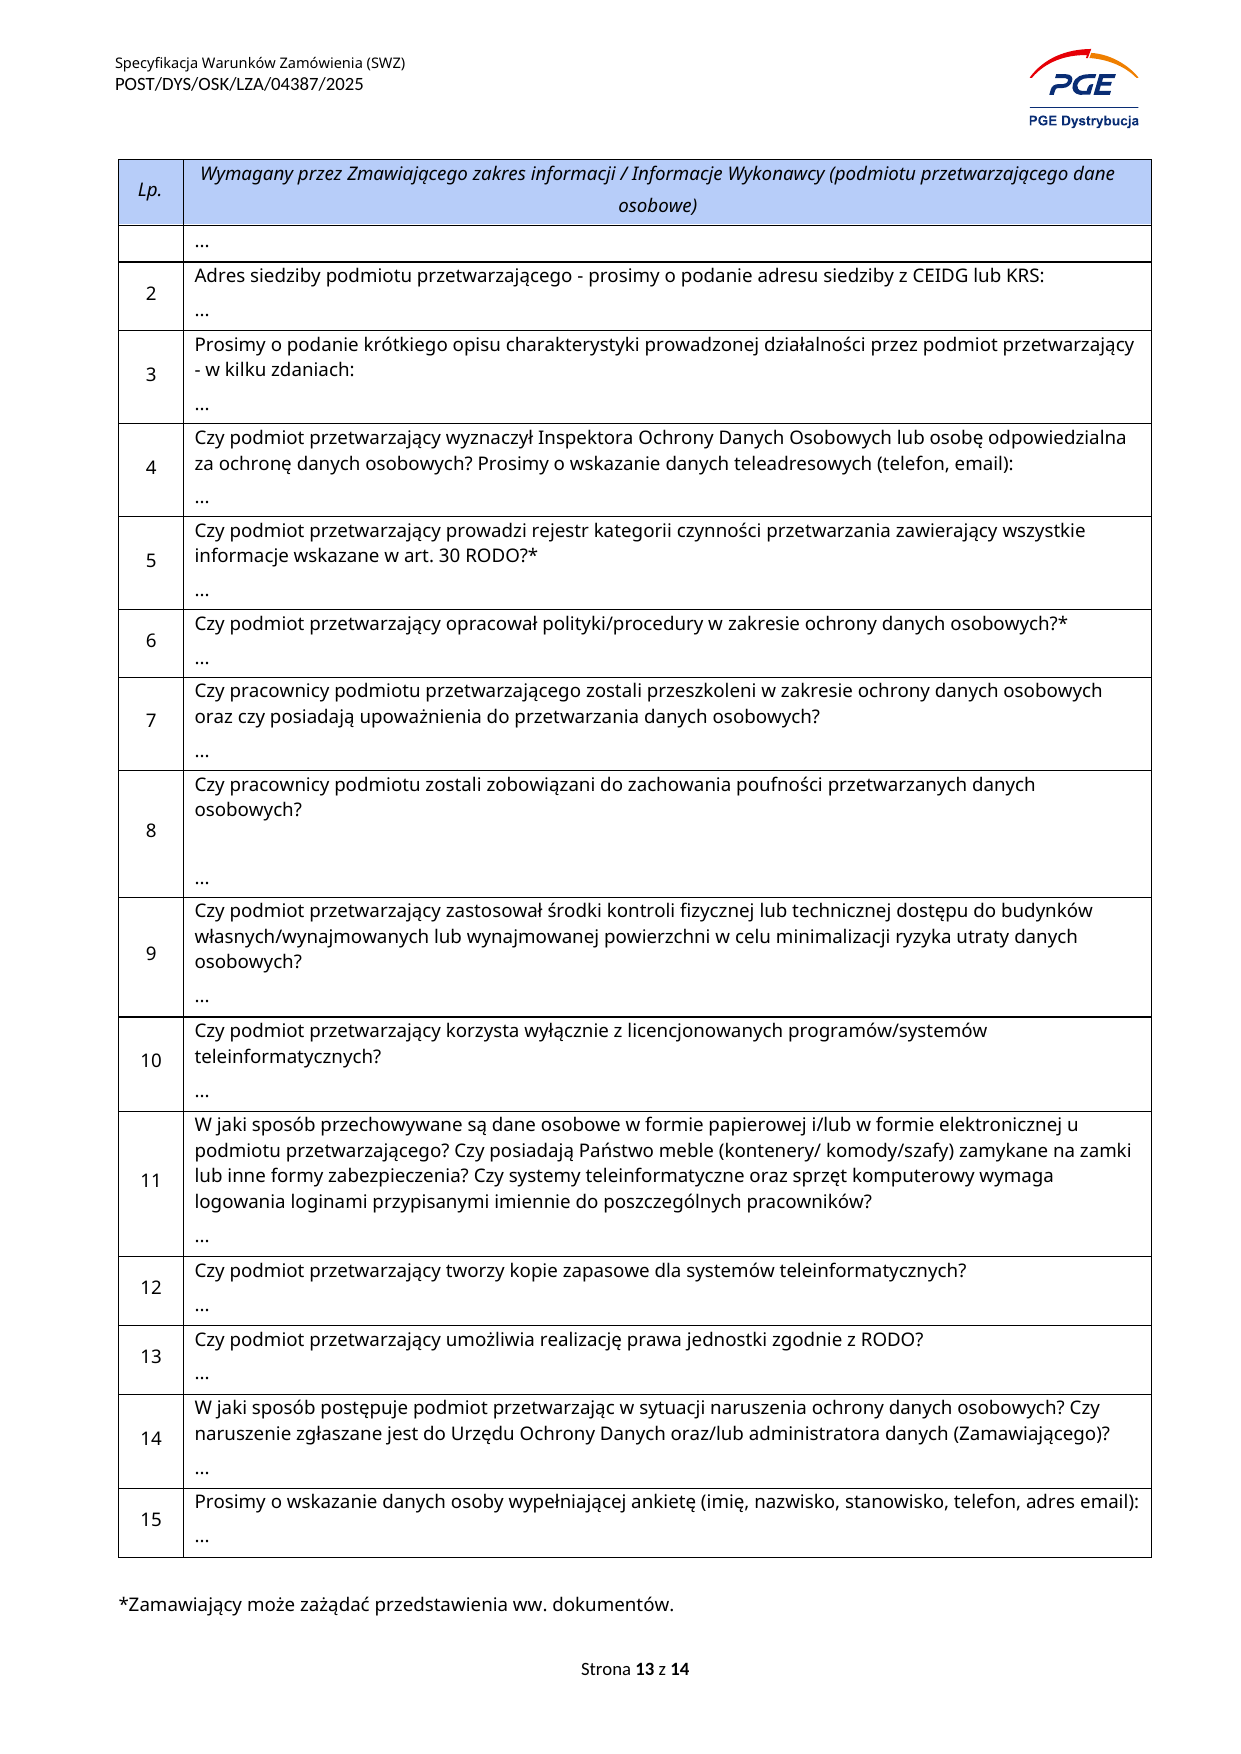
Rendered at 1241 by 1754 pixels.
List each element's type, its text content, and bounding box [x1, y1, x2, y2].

table_cell Prosimy o wskazanie danych osoby wypełniającej ankietę (imię, nazwisko, stanowisko, telefon, adres email): ... [184, 1489, 1151, 1557]
table_cell 7 [119, 678, 183, 770]
table_cell Czy pracownicy podmiotu przetwarzającego zostali przeszkoleni w zakresie ochrony danych osobowych oraz czy posiadają upoważnienia do przetwarzania danych osobowych? ... [184, 678, 1151, 770]
table_cell 5 [119, 517, 183, 609]
table_header Lp. [119, 160, 183, 224]
table_cell 11 [119, 1112, 183, 1256]
table_cell W jaki sposób postępuje podmiot przetwarzając w sytuacji naruszenia ochrony danych osobowych? Czy naruszenie zgłaszane jest do Urzędu Ochrony Danych oraz/lub administratora danych (Zamawiającego)? ... [184, 1395, 1151, 1488]
table_cell 12 [119, 1257, 183, 1325]
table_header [184, 160, 1151, 224]
table_cell Adres siedziby podmiotu przetwarzającego - prosimy o podanie adresu siedziby z CEIDG lub KRS: ... [184, 263, 1151, 330]
table_cell 9 [119, 898, 183, 1016]
table_cell Czy podmiot przetwarzający korzysta wyłącznie z licencjonowanych programów/systemów teleinformatycznych? ... [184, 1018, 1151, 1111]
table_cell Czy podmiot przetwarzający opracował polityki/procedury w zakresie ochrony danych osobowych?* ... [184, 610, 1151, 677]
table_cell 10 [119, 1018, 183, 1111]
table_cell W jaki sposób przechowywane są dane osobowe w formie papierowej i/lub w formie elektronicznej u podmiotu przetwarzającego? Czy posiadają Państwo meble (kontenery/ komody/szafy) zamykane na zamki lub inne formy zabezpieczenia? Czy systemy teleinformatyczne oraz sprzęt komputerowy wymaga logowania loginami przypisanymi imiennie do poszczególnych pracowników? ... [184, 1112, 1151, 1256]
table_cell 3 [119, 331, 183, 423]
table_cell Prosimy o podanie krótkiego opisu charakterystyki prowadzonej działalności przez podmiot przetwarzający - w kilku zdaniach: ... [184, 331, 1151, 423]
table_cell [184, 226, 1151, 261]
text *Zamawiający może zażądać przedstawienia ww. dokumentów. [118, 1591, 1152, 1617]
table_cell Czy pracownicy podmiotu zostali zobowiązani do zachowania poufności przetwarzanych danych osobowych? ... [184, 771, 1151, 897]
table_cell 8 [119, 771, 183, 897]
table_cell 13 [119, 1326, 183, 1393]
table_cell Czy podmiot przetwarzający tworzy kopie zapasowe dla systemów teleinformatycznych? ... [184, 1257, 1151, 1325]
table_cell 6 [119, 610, 183, 677]
table_cell 1 [119, 226, 183, 261]
table_cell Czy podmiot przetwarzający wyznaczył Inspektora Ochrony Danych Osobowych lub osobę odpowiedzialna za ochronę danych osobowych? Prosimy o wskazanie danych teleadresowych (telefon, email): ... [184, 424, 1151, 516]
table_cell 2 [119, 263, 183, 330]
table_cell 4 [119, 424, 183, 516]
table_cell Czy podmiot przetwarzający zastosował środki kontroli fizycznej lub technicznej dostępu do budynków własnych/wynajmowanych lub wynajmowanej powierzchni w celu minimalizacji ryzyka utraty danych osobowych? ... [184, 898, 1151, 1016]
table_cell 15 [119, 1489, 183, 1557]
table_cell Czy podmiot przetwarzający umożliwia realizację prawa jednostki zgodnie z RODO? ... [184, 1326, 1151, 1393]
table_cell 14 [119, 1395, 183, 1488]
table_cell Czy podmiot przetwarzający prowadzi rejestr kategorii czynności przetwarzania zawierający wszystkie informacje wskazane w art. 30 RODO?* ... [184, 517, 1151, 609]
